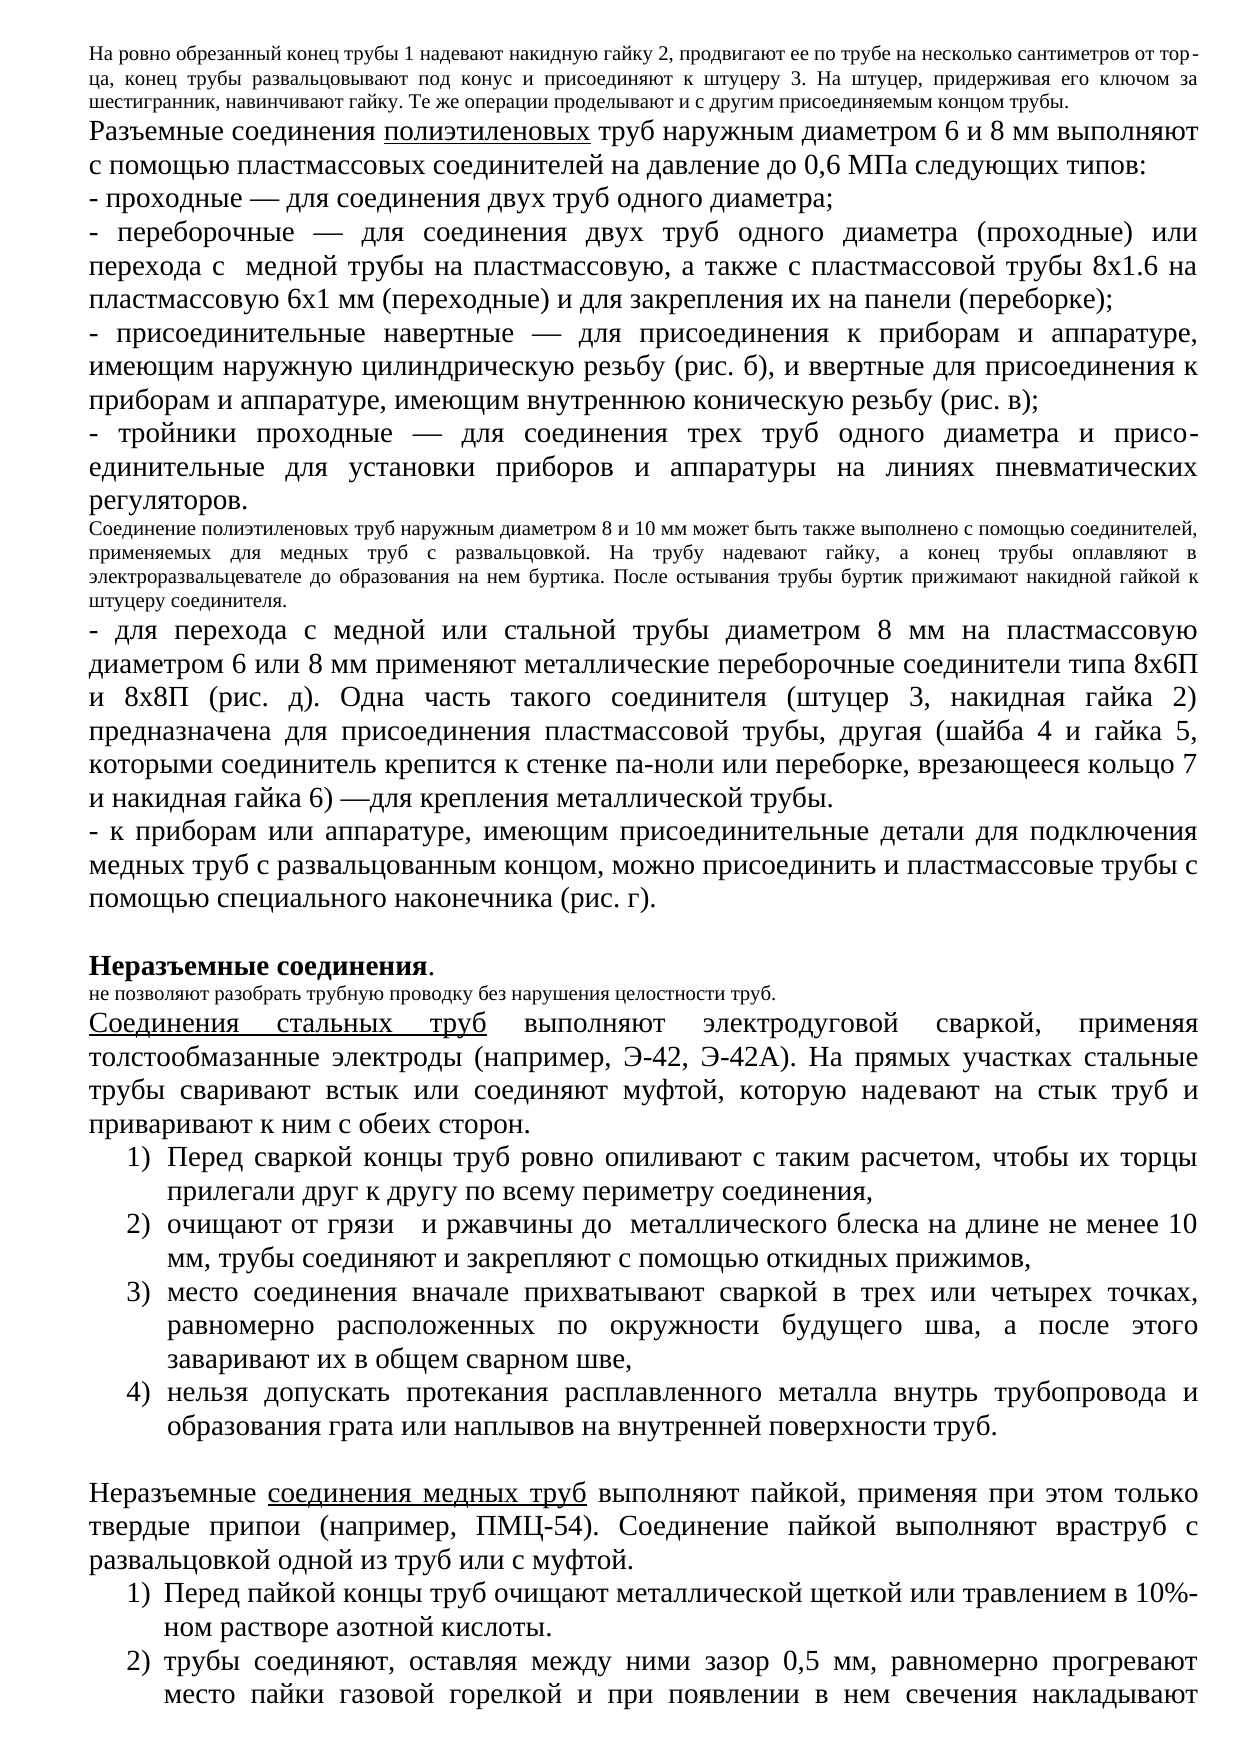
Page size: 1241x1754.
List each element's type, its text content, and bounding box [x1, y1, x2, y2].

text Соединение полиэтиленовых труб наружным диаметром 8 и может быть также выполнено с помощью соединителей, применяемых для медных труб с развальцовкой. На трубу надевают гайку, а конец трубы оплавляют в электроразвальцевателе до образования на нем буртика. После остывания трубы буртик прижимают накидной гайкой к штуцеру соединителя. [89, 516, 1199, 612]
text Неразъемные соединения медных труб выполняют пайкой, применяя при этом только твердые припои (например, ПМЦ-54). Соединение пайкой выполняют враструб с развальцовкой одной из труб или с муфтой. [89, 1475, 1199, 1576]
text - переборочные — для соединения двух труб одного диаметра (проходные) или перехода с медной трубы на пластмассовую, а также с пластмассовой трубы 8х1.6 на пластмассовую 6x1 мм (переходные) и для закрепления их на панели (переборке); [89, 214, 1199, 315]
list Перед сваркой концы труб ровно опиливают с таким расчетом, чтобы их торцы прилегали друг к другу по всему периметру соединения, [126, 1139, 1199, 1207]
list очищают от грязи и ржавчины до металлического блеска на длине не менее , трубы соединяют и закрепляют с помощью откидных прижимов, [126, 1207, 1199, 1274]
list Перед пайкой концы труб очищают металлической щеткой или травлением в 10%-ном растворе азотной кислоты. [126, 1576, 1199, 1643]
text На ровно обрезанный конец трубы 1 надевают накидную гайку 2, продвигают ее по трубе на несколько сантиметров от торца, конец трубы развальцовывают под конус и присоединяют к штуцеру 3. На штуцер, придерживая его ключом за шестигранник, навинчивают гайку. Те же операции проделывают и с другим присоединяемым концом трубы. [89, 41, 1199, 113]
text - к приборам или аппаратуре, имеющим присоединительные детали для подключения медных труб с развальцованным концом, можно присоединить и пластмассовые трубы с помощью специального наконечника (рис. г). [89, 813, 1199, 914]
text Разъемные соединения полиэтиленовых труб наружным диаметром 6 и выполняют с помощью пластмассовых соединителей на давление до 0,6 МПа следующих типов: [89, 113, 1199, 181]
text - проходные — для соединения двух труб одного диаметра; [89, 181, 1199, 214]
list место соединения вначале прихватывают сваркой в трех или четырех точках, равномерно расположенных по окружности будущего шва, а после этого заваривают их в общем сварном шве, [126, 1274, 1199, 1374]
text Неразъемные соединения. [89, 948, 1199, 981]
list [126, 1643, 1199, 1710]
text Соединения стальных труб выполняют электродуговой сваркой, применяя толстообмазанные электроды (например, Э-42, Э-42А). На прямых участках стальные трубы сваривают встык или соединяют муфтой, которую надевают на стык труб и приваривают к ним с обеих сторон. [89, 1005, 1199, 1139]
text не позволяют разобрать трубную проводку без нарушения целостности труб. [89, 981, 1199, 1005]
text - для перехода с медной или стальной трубы диаметром на пластмассовую диаметром 6 или применяют металлические переборочные соединители типа 8х6П и 8х8П (рис. д). Одна часть такого соединителя (штуцер 3, накидная гайка 2) предназначена для присоединения пластмассовой трубы, другая (шайба 4 и гайка 5, которыми соединитель крепится к стенке па-ноли или переборке, врезающееся кольцо 7 и накидная гайка 6) —для крепления металлической трубы. [89, 612, 1199, 813]
text - присоединительные навертные — для присоединения к приборам и аппаратуре, имеющим наружную цилиндрическую резьбу (рис. б), и ввертные для присоединения к приборам и аппаратуре, имеющим внутреннюю коническую резьбу (рис. в); [89, 315, 1199, 415]
list нельзя допускать протекания расплавленного металла внутрь трубопровода и образования грата или наплывов на внутренней поверхности труб. [126, 1374, 1199, 1441]
text - тройники проходные — для соединения трех труб одного диаметра и присоединительные для установки приборов и аппаратуры на линиях пневматических регуляторов. [89, 415, 1199, 516]
